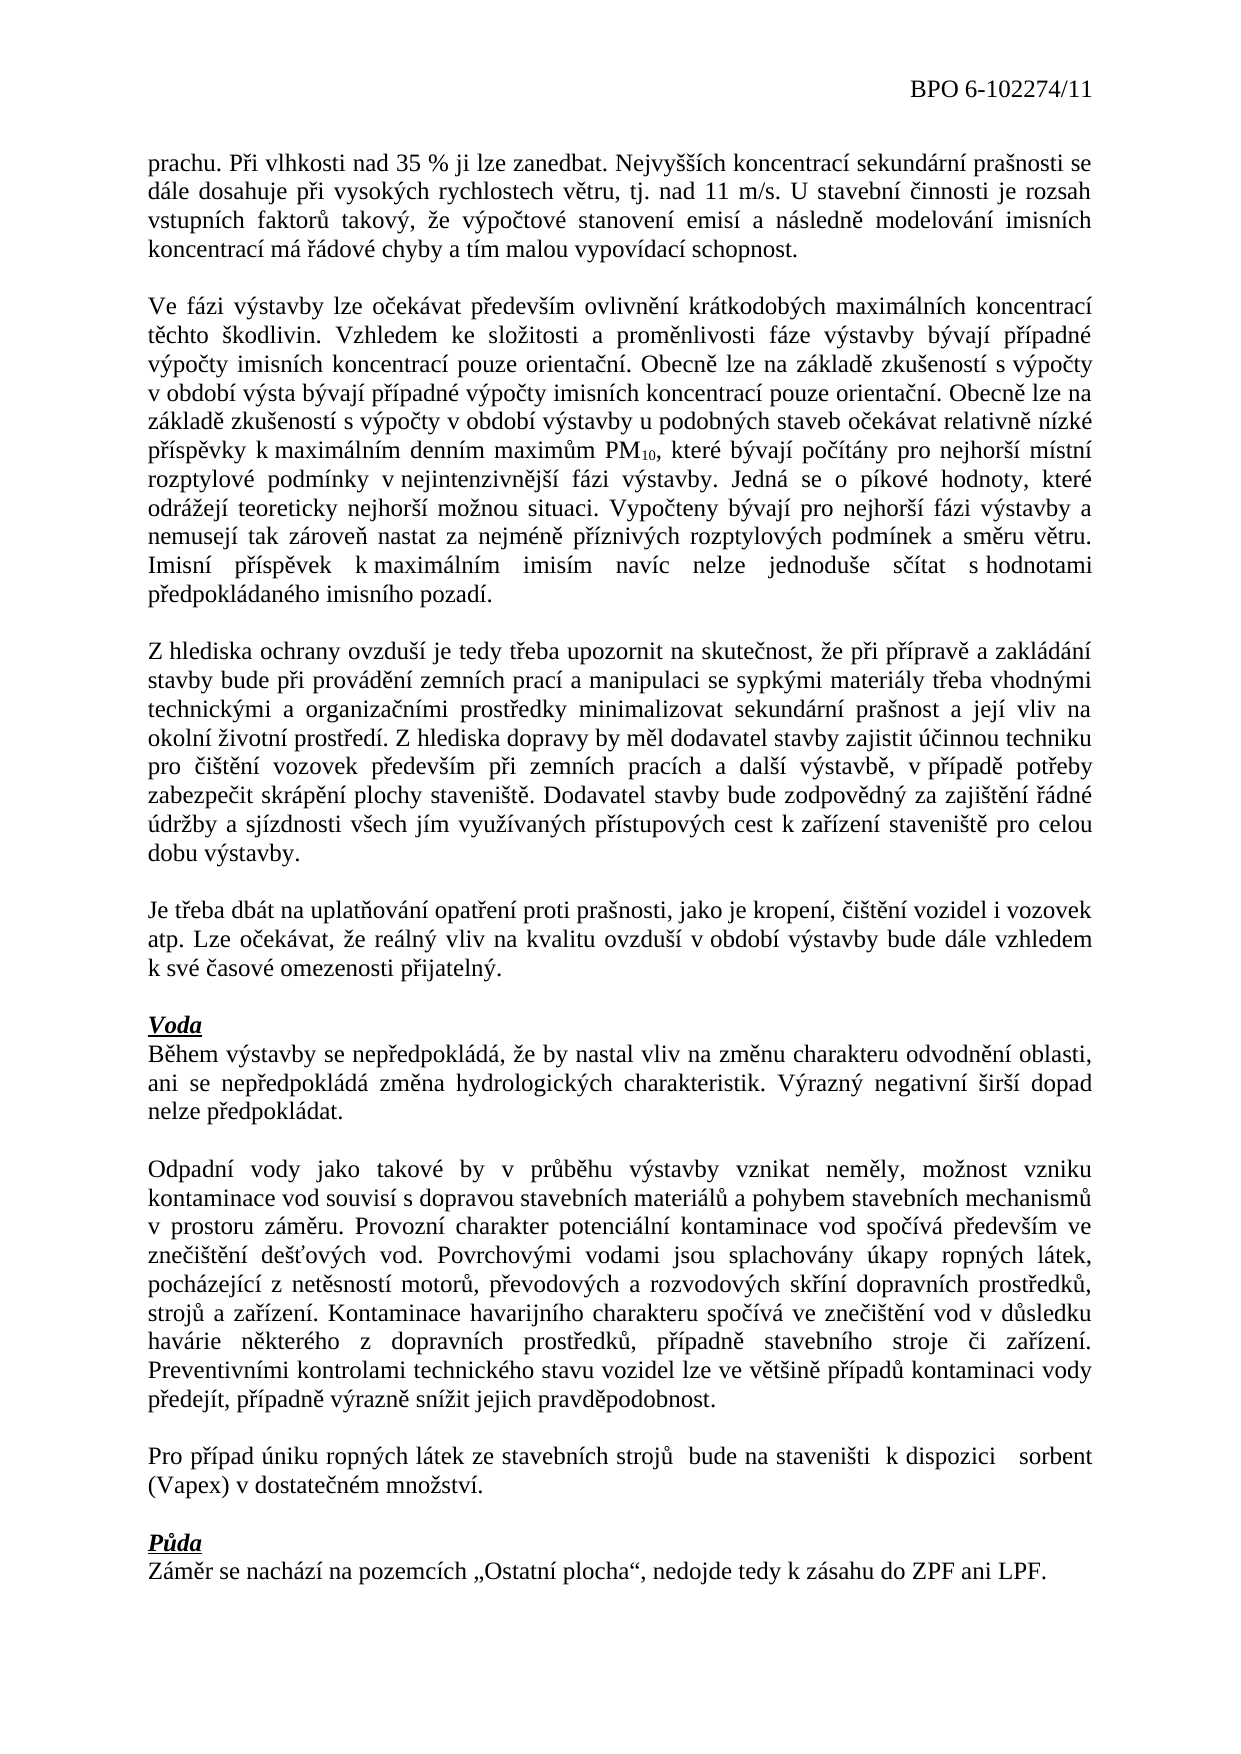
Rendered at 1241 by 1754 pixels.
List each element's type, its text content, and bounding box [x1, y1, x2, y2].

text Pro případ úniku ropných látek ze stavebních strojů bude na staveništi k dispozici sorbent (Vapex) v dostatečném množství. [148, 1441, 1093, 1499]
text Půda [148, 1528, 1093, 1556]
text Z hlediska ochrany ovzduší je tedy třeba upozornit na skutečnost, že při přípravě a zakládání stavby bude při provádění zemních prací a manipulaci se sypkými materiály třeba vhodnými technickými a organizačními prostředky minimalizovat sekundární prašnost a její vliv na okolní životní prostředí. Z hlediska dopravy by měl dodavatel stavby zajistit účinnou techniku pro čištění vozovek především při zemních pracích a další výstavbě, v případě potřeby zabezpečit skrápění plochy staveniště. Dodavatel stavby bude zodpovědný za zajištění řádné údržby a sjízdnosti všech jím využívaných přístupových cest k zařízení staveniště pro celou dobu výstavby. [148, 636, 1093, 866]
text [148, 148, 1093, 263]
text Záměr se nachází na pozemcích „Ostatní plocha“, nedojde tedy k zásahu do ZPF ani LPF. [148, 1556, 1093, 1585]
text Voda [148, 1010, 1093, 1039]
text Ve fázi výstavby lze očekávat především ovlivnění krátkodobých maximálních koncentrací těchto škodlivin. Vzhledem ke složitosti a proměnlivosti fáze výstavby bývají případné výpočty imisních koncentrací pouze orientační. Obecně lze na základě zkušeností s výpočty v období výsta bývají případné výpočty imisních koncentrací pouze orientační. Obecně lze na základě zkušeností s výpočty v období výstavby u podobných staveb očekávat relativně nízké příspěvky k maximálním denním maximům PM10, které bývají počítány pro nejhorší místní rozptylové podmínky v nejintenzivnější fázi výstavby. Jedná se o píkové hodnoty, které odrážejí teoreticky nejhorší možnou situaci. Vypočteny bývají pro nejhorší fázi výstavby a nemusejí tak zároveň nastat za nejméně příznivých rozptylových podmínek a směru větru. Imisní příspěvek k maximálním imisím navíc nelze jednoduše sčítat s hodnotami předpokládaného imisního pozadí. [148, 291, 1093, 608]
text Je třeba dbát na uplatňování opatření proti prašnosti, jako je kropení, čištění vozidel i vozovek atp. Lze očekávat, že reálný vliv na kvalitu ovzduší v období výstavby bude dále vzhledem k své časové omezenosti přijatelný. [148, 895, 1093, 981]
text Během výstavby se nepředpokládá, že by nastal vliv na změnu charakteru odvodnění oblasti, ani se nepředpokládá změna hydrologických charakteristik. Výrazný negativní širší dopad nelze předpokládat. [148, 1039, 1093, 1125]
text Odpadní vody jako takové by v průběhu výstavby vznikat neměly, možnost vzniku kontaminace vod souvisí s dopravou stavebních materiálů a pohybem stavebních mechanismů v prostoru záměru. Provozní charakter potenciální kontaminace vod spočívá především ve znečištění dešťových vod. Povrchovými vodami jsou splachovány úkapy ropných látek, pocházející z netěsností motorů, převodových a rozvodových skříní dopravních prostředků, strojů a zařízení. Kontaminace havarijního charakteru spočívá ve znečištění vod v důsledku havárie některého z dopravních prostředků, případně stavebního stroje či zařízení. Preventivními kontrolami technického stavu vozidel lze ve většině případů kontaminaci vody předejít, případně výrazně snížit jejich pravděpodobnost. [148, 1154, 1093, 1413]
